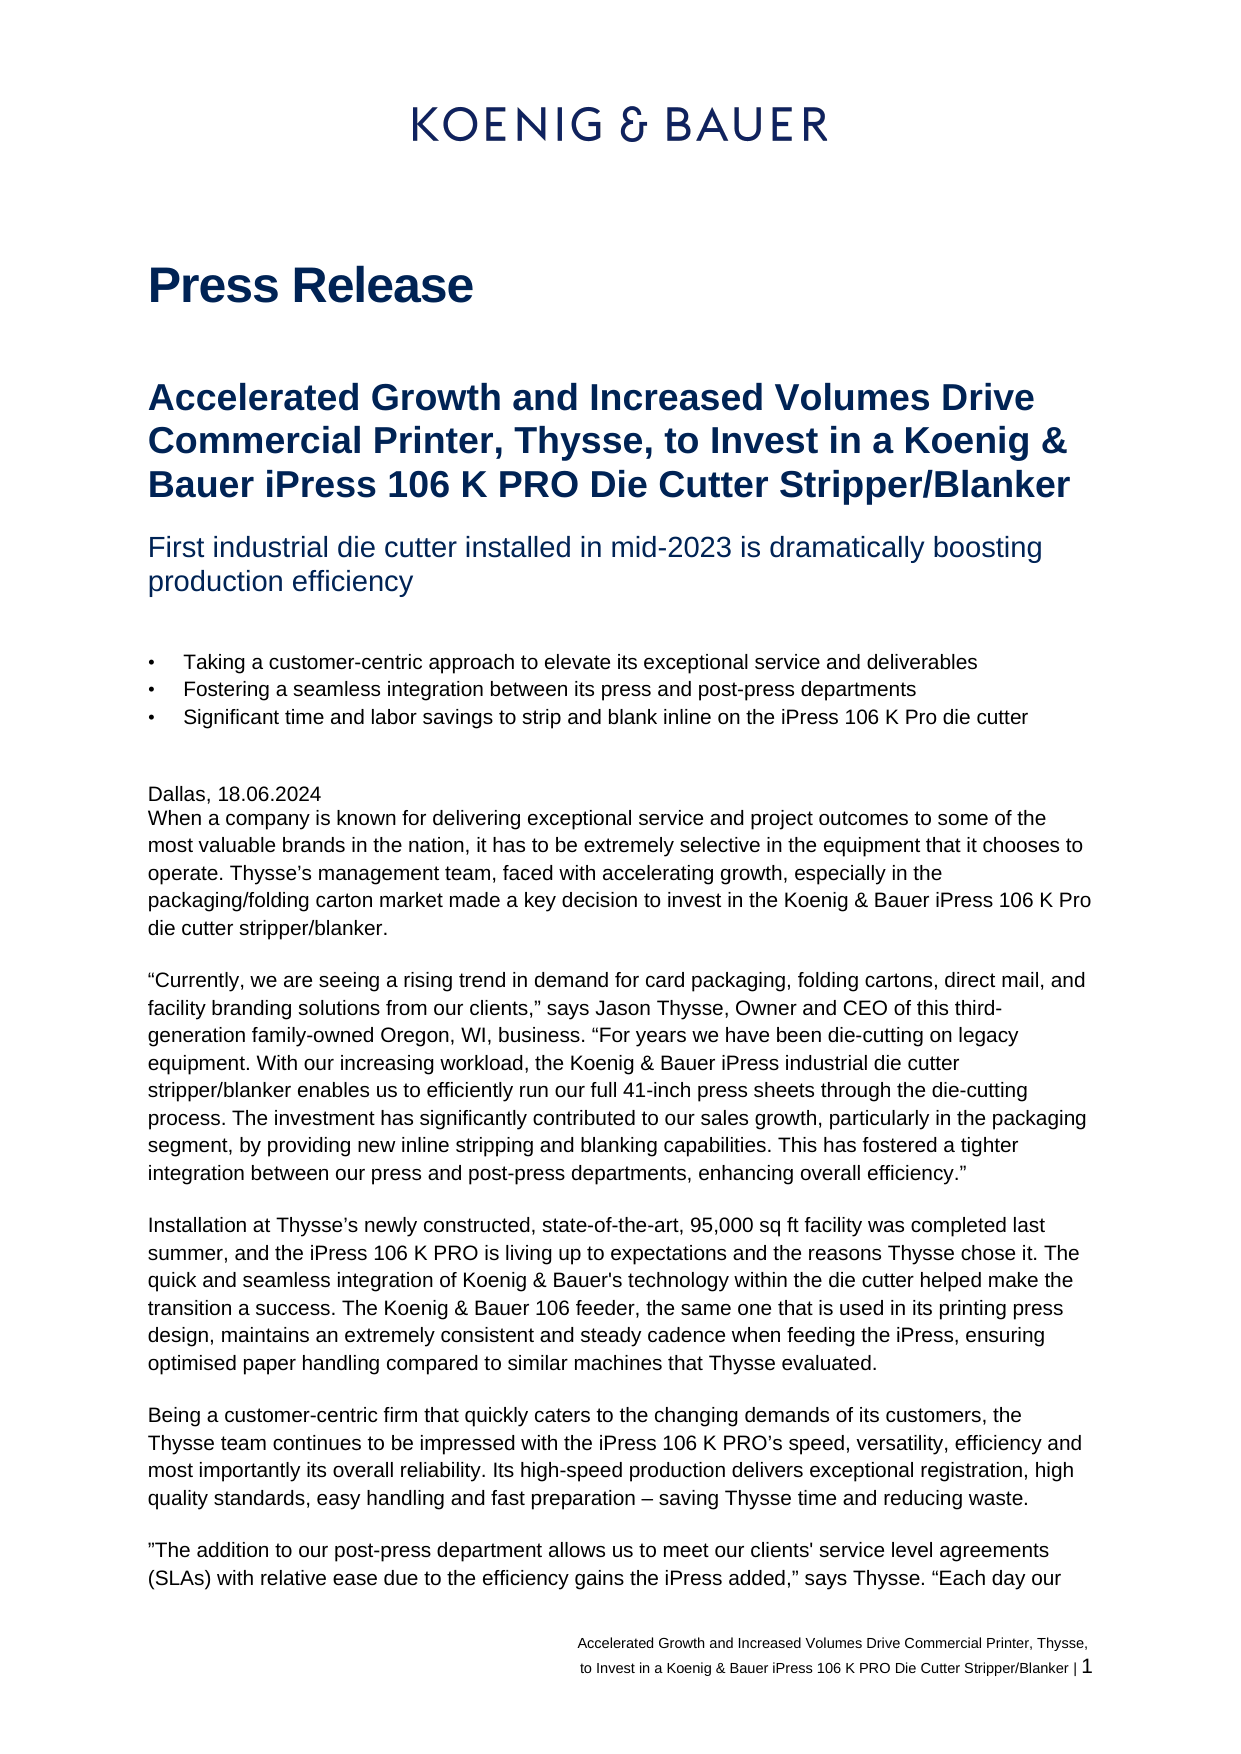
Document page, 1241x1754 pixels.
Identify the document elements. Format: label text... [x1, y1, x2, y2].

list Fostering a seamless integration between its press and post-press departments [148, 677, 1092, 701]
list Significant time and labor savings to strip and blank inline on the iPress 106 K Pro die cutter [148, 705, 1092, 729]
text When a company is known for delivering exceptional service and project outcomes to some of the most valuable brands in the nation, it has to be extremely selective in the equipment that it chooses to operate. Thysse’s management team, faced with accelerating growth, especially in the packaging/folding carton market made a key decision to invest in the Koenig & Bauer iPress 106 K Pro die cutter stripper/blanker. [148, 806, 1092, 939]
text Installation at Thysse’s newly constructed, state-of-the-art, 95,000 sq ft facility was completed last summer, and the iPress 106 K PRO is living up to expectations and the reasons Thysse chose it. The quick and seamless integration of Koenig & Bauer's technology within the die cutter helped make the transition a success. The Koenig & Bauer 106 feeder, the same one that is used in its printing press design, maintains an extremely consistent and steady cadence when feeding the iPress, ensuring optimised paper handling compared to similar machines that Thysse evaluated. [148, 1213, 1092, 1374]
title Press Release [148, 256, 1092, 313]
text Being a customer-centric firm that quickly caters to the changing demands of its customers, the Thysse team continues to be impressed with the iPress 106 K PRO’s speed, versatility, efficiency and most importantly its overall reliability. Its high-speed production delivers exceptional registration, high quality standards, easy handling and fast preparation – saving Thysse time and reducing waste. [148, 1403, 1092, 1509]
subtitle Accelerated Growth and Increased Volumes Drive Commercial Printer, Thysse, to Invest in a Koenig & Bauer iPress 106 K PRO Die Cutter Stripper/Blanker [148, 376, 1092, 505]
list Taking a customer-centric approach to elevate its exceptional service and deliverables [148, 649, 1092, 674]
text “Currently, we are seeing a rising trend in demand for card packaging, folding cartons, direct mail, and facility branding solutions from our clients,” says Jason Thysse, Owner and CEO of this third-generation family-owned Oregon, WI, business. “For years we have been die-cutting on legacy equipment. With our increasing workload, the Koenig & Bauer iPress industrial die cutter stripper/blanker enables us to efficiently run our full 41-inch press sheets through the die-cutting process. The investment has significantly contributed to our sales growth, particularly in the packaging segment, by providing new inline stripping and blanking capabilities. This has fostered a tighter integration between our press and post-press departments, enhancing overall efficiency.” [148, 968, 1092, 1184]
subtitle First industrial die cutter installed in mid-2023 is dramatically boosting production efficiency [148, 530, 1092, 597]
picture [413, 106, 828, 142]
text Dallas, 18.06.2024 [148, 782, 1092, 806]
